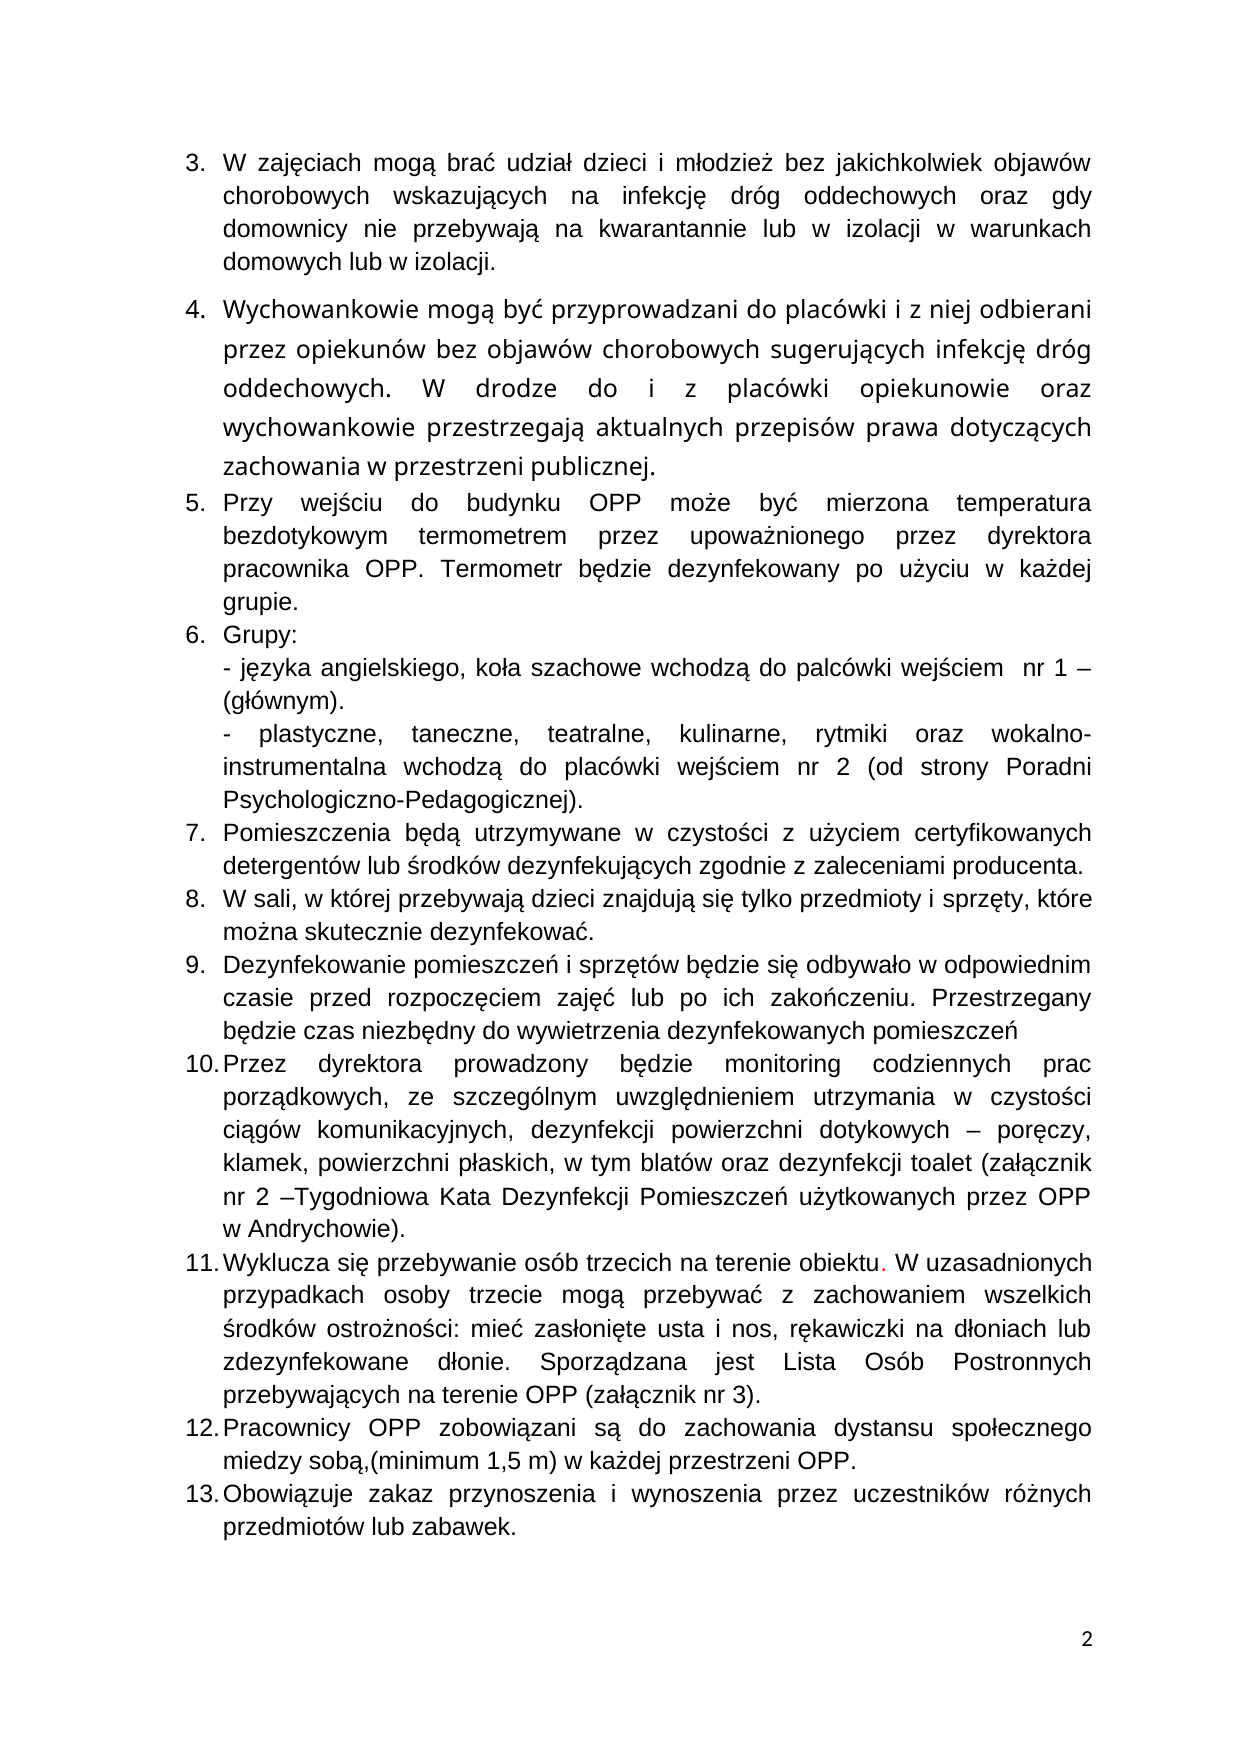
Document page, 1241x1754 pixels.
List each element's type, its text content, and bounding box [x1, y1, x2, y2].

list Wyklucza się przebywanie osób trzecich na terenie obiektu. W uzasadnionych przypadkach osoby trzecie mogą przebywać z zachowaniem wszelkich środków ostrożności: mieć zasłonięte usta i nos, rękawiczki na dłoniach lub zdezynfekowane dłonie. Sporządzana jest Lista Osób Postronnych przebywających na terenie OPP (załącznik nr 3). [185, 1247, 1093, 1408]
list - plastyczne, taneczne, teatralne, kulinarne, rytmiki oraz wokalno-instrumentalna wchodzą do placówki wejściem nr 2 (od strony Poradni Psychologiczno-Pedagogicznej). [223, 719, 1093, 814]
list Przez dyrektora prowadzony będzie monitoring codziennych prac porządkowych, ze szczególnym uwzględnieniem utrzymania w czystości ciągów komunikacyjnych, dezynfekcji powierzchni dotykowych – poręczy, klamek, powierzchni płaskich, w tym blatów oraz dezynfekcji toalet (załącznik nr 2 –Tygodniowa Kata Dezynfekcji Pomieszczeń użytkowanych przez OPP w Andrychowie). [185, 1049, 1093, 1243]
list Pomieszczenia będą utrzymywane w czystości z użyciem certyfikowanych detergentów lub środków dezynfekujących zgodnie z zaleceniami producenta. [185, 818, 1093, 880]
list Pracownicy OPP zobowiązani są do zachowania dystansu społecznego miedzy sobą,(minimum 1,5 m) w każdej przestrzeni OPP. [185, 1413, 1093, 1474]
list - języka angielskiego, koła szachowe wchodzą do palcówki wejściem nr 1 –(głównym). [223, 653, 1093, 715]
list W sali, w której przebywają dzieci znajdują się tylko przedmioty i sprzęty, które można skutecznie dezynfekować. [185, 884, 1093, 946]
list Grupy: [185, 620, 1093, 649]
list Dezynfekowanie pomieszczeń i sprzętów będzie się odbywało w odpowiednim czasie przed rozpoczęciem zajęć lub po ich zakończeniu. Przestrzegany będzie czas niezbędny do wywietrzenia dezynfekowanych pomieszczeń [185, 950, 1093, 1045]
list Wychowankowie mogą być przyprowadzani do placówki i z niej odbierani przez opiekunów bez objawów chorobowych sugerujących infekcję dróg oddechowych. W drodze do i z placówki opiekunowie oraz wychowankowie przestrzegają aktualnych przepisów prawa dotyczących zachowania w przestrzeni publicznej. [185, 292, 1093, 483]
list W zajęciach mogą brać udział dzieci i młodzież bez jakichkolwiek objawów chorobowych wskazujących na infekcję dróg oddechowych oraz gdy domownicy nie przebywają na kwarantannie lub w izolacji w warunkach domowych lub w izolacji. [185, 148, 1093, 275]
list Obowiązuje zakaz przynoszenia i wynoszenia przez uczestników różnych przedmiotów lub zabawek. [185, 1479, 1093, 1540]
list Przy wejściu do budynku OPP może być mierzona temperatura bezdotykowym termometrem przez upoważnionego przez dyrektora pracownika OPP. Termometr będzie dezynfekowany po użyciu w każdej grupie. [185, 488, 1093, 616]
